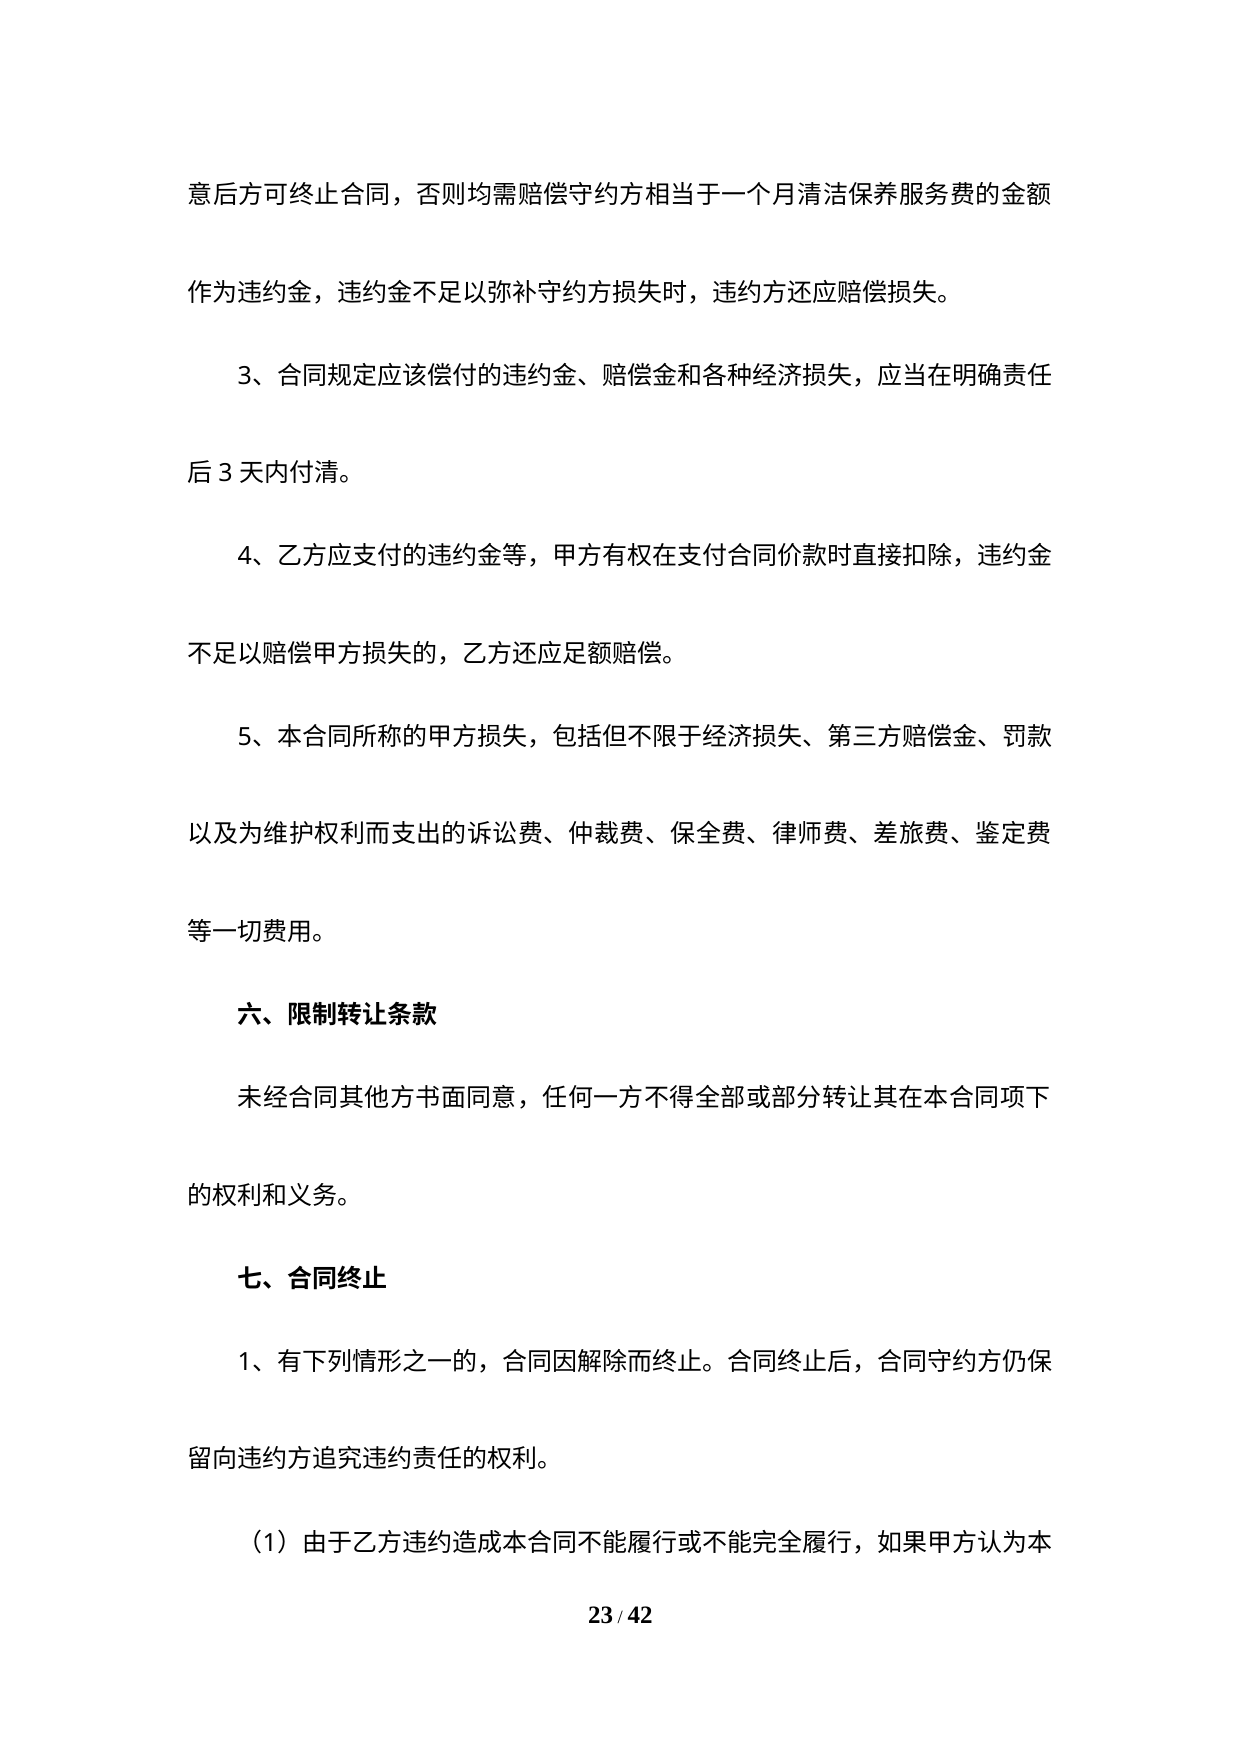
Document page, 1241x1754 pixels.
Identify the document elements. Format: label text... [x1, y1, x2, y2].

text 4、乙方应支付的违约金等，甲方有权在支付合同价款时直接扣除，违约金不足以赔偿甲方损失的，乙方还应足额赔偿。 [187, 521, 1053, 684]
text 七、合同终止 [187, 1244, 1053, 1309]
text 未经合同其他方书面同意，任何一方不得全部或部分转让其在本合同项下的权利和义务。 [187, 1063, 1053, 1226]
text 1、有下列情形之一的，合同因解除而终止。合同终止后，合同守约方仍保留向违约方追究违约责任的权利。 [187, 1327, 1053, 1489]
text 5、本合同所称的甲方损失，包括但不限于经济损失、第三方赔偿金、罚款以及为维护权利而支出的诉讼费、仲裁费、保全费、律师费、差旅费、鉴定费等一切费用。 [187, 702, 1053, 962]
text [187, 1508, 1053, 1573]
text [187, 160, 1053, 323]
text 六、限制转让条款 [187, 980, 1053, 1045]
text 3、合同规定应该偿付的违约金、赔偿金和各种经济损失，应当在明确责任后 3 天内付清。 [187, 341, 1053, 503]
